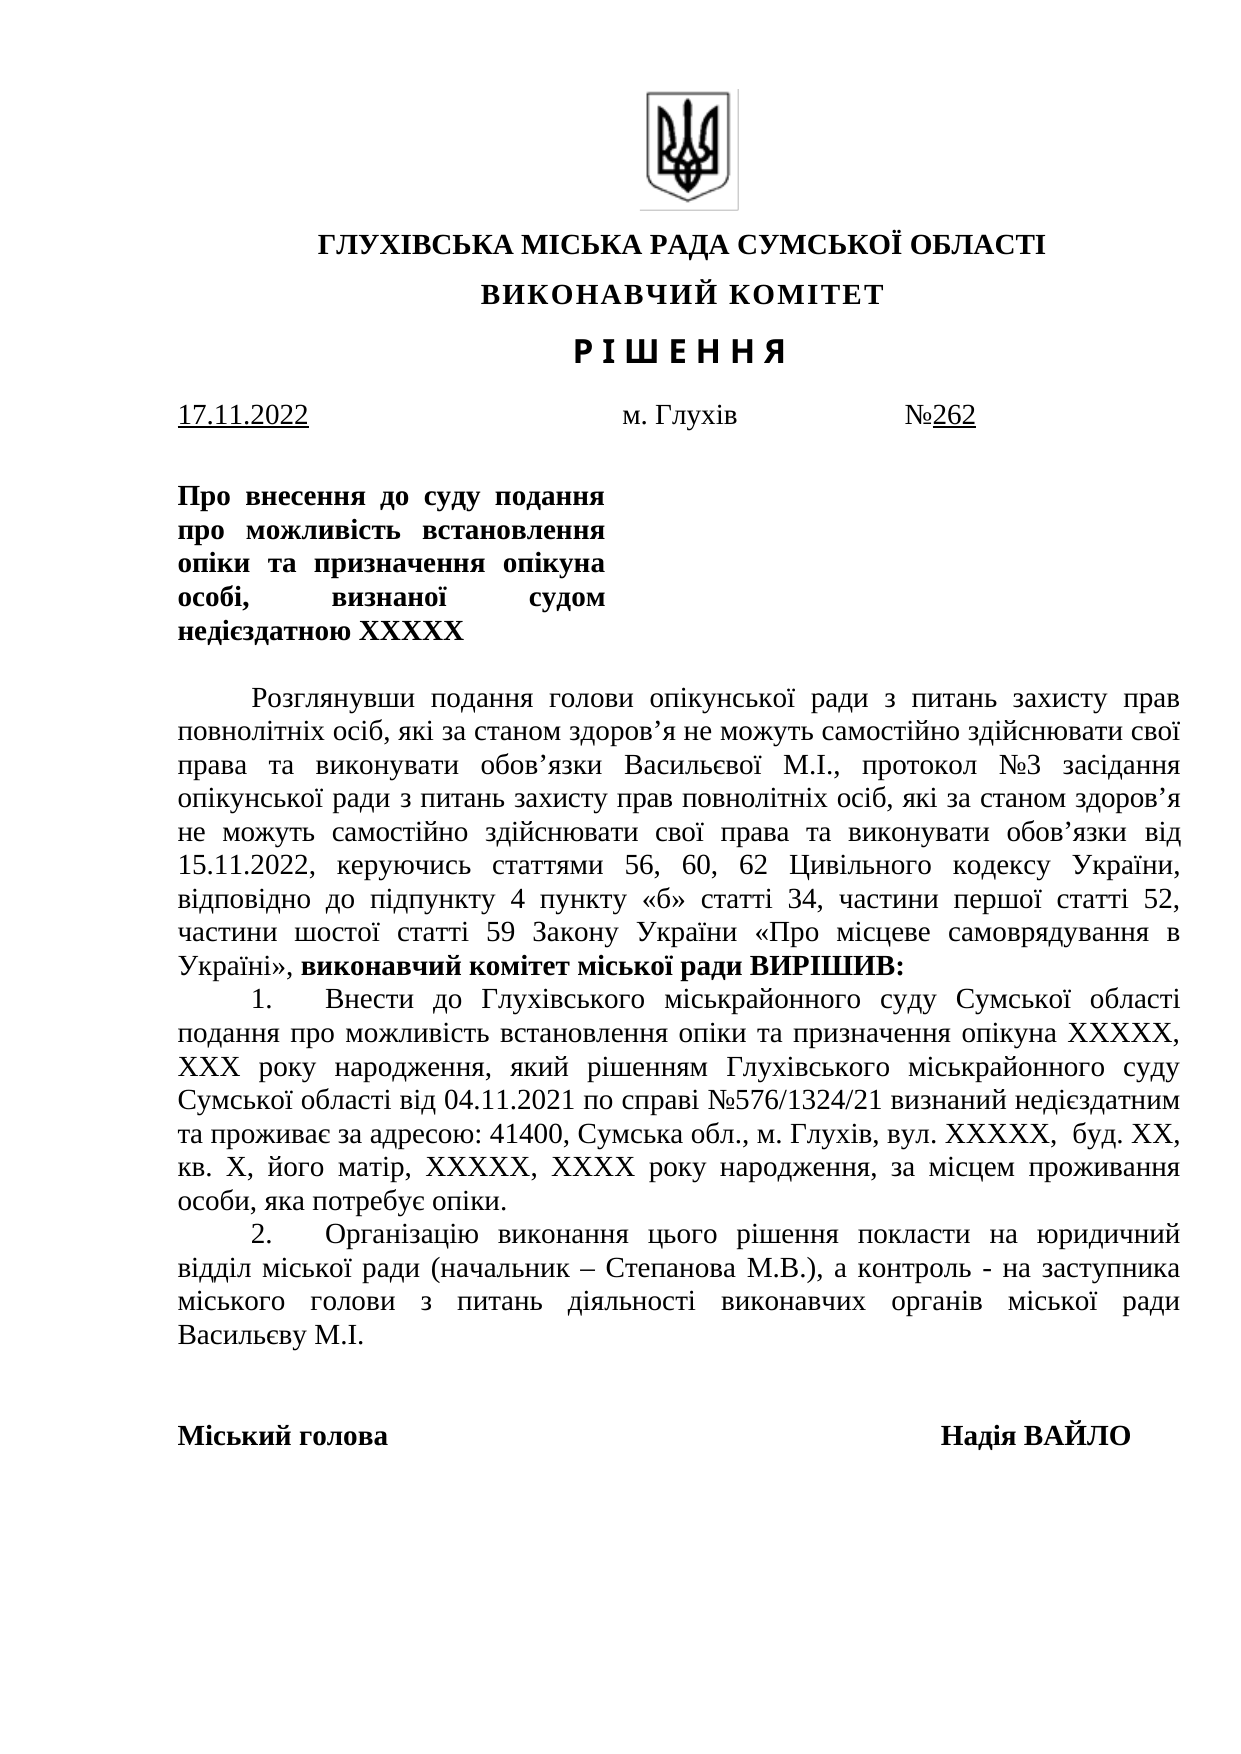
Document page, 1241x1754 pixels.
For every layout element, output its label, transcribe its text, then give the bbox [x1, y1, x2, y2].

text ВИКОНАВЧИЙ КОМІТЕТ [183, 277, 1181, 311]
text Р І Ш Е Н Н Я [177, 327, 1181, 373]
list Організацію виконання цього рішення покласти на юридичний відділ міської ради (начальник – Степанова М.В.), а контроль - на заступника міського голови з питань діяльності виконавчих органів міської ради Васильєву М.І. [177, 1216, 1181, 1351]
picture [639, 89, 740, 212]
list Внести до Глухівського міськрайонного суду Сумської області подання про можливість встановлення опіки та призначення опікуна ХХХХХ, ХХХ року народження, який рішенням Глухівського міськрайонного суду Сумської області від 04.11.2021 по справі №576/1324/21 визнаний недієздатним та проживає за адресою: 41400, Сумська обл., м. Глухів, вул. ХХХХХ, буд. ХХ, кв. Х, його матір, ХХХХХ, ХХХХ року народження, за місцем проживання особи, яка потребує опіки. [177, 982, 1181, 1216]
text 17.11.2022 м. Глухів №262 [177, 397, 1181, 430]
text ГЛУХІВСЬКА МІСЬКА РАДА СУМСЬКОЇ ОБЛАСТІ [162, 227, 1181, 260]
text Міський голова Надія ВАЙЛО [177, 1418, 1181, 1451]
text Про внесення до суду подання про можливість встановлення опіки та призначення опікуна особі, визнаної судом недієздатною ХХХХХ [177, 478, 605, 646]
text Розглянувши подання голови опікунської ради з питань захисту прав повнолітніх осіб, які за станом здоров’я не можуть самостійно здійснювати свої права та виконувати обов’язки Васильєвої М.І., протокол №3 засідання опікунської ради з питань захисту прав повнолітніх осіб, які за станом здоров’я не можуть самостійно здійснювати свої права та виконувати обов’язки від 15.11.2022, керуючись статтями 56, 60, 62 Цивільного кодексу України, відповідно до підпункту 4 пункту «б» статті 34, частини першої статті 52, частини шостої статті 59 Закону України «Про місцеве самоврядування в Україні», виконавчий комітет міської ради ВИРІШИВ: [177, 680, 1181, 982]
